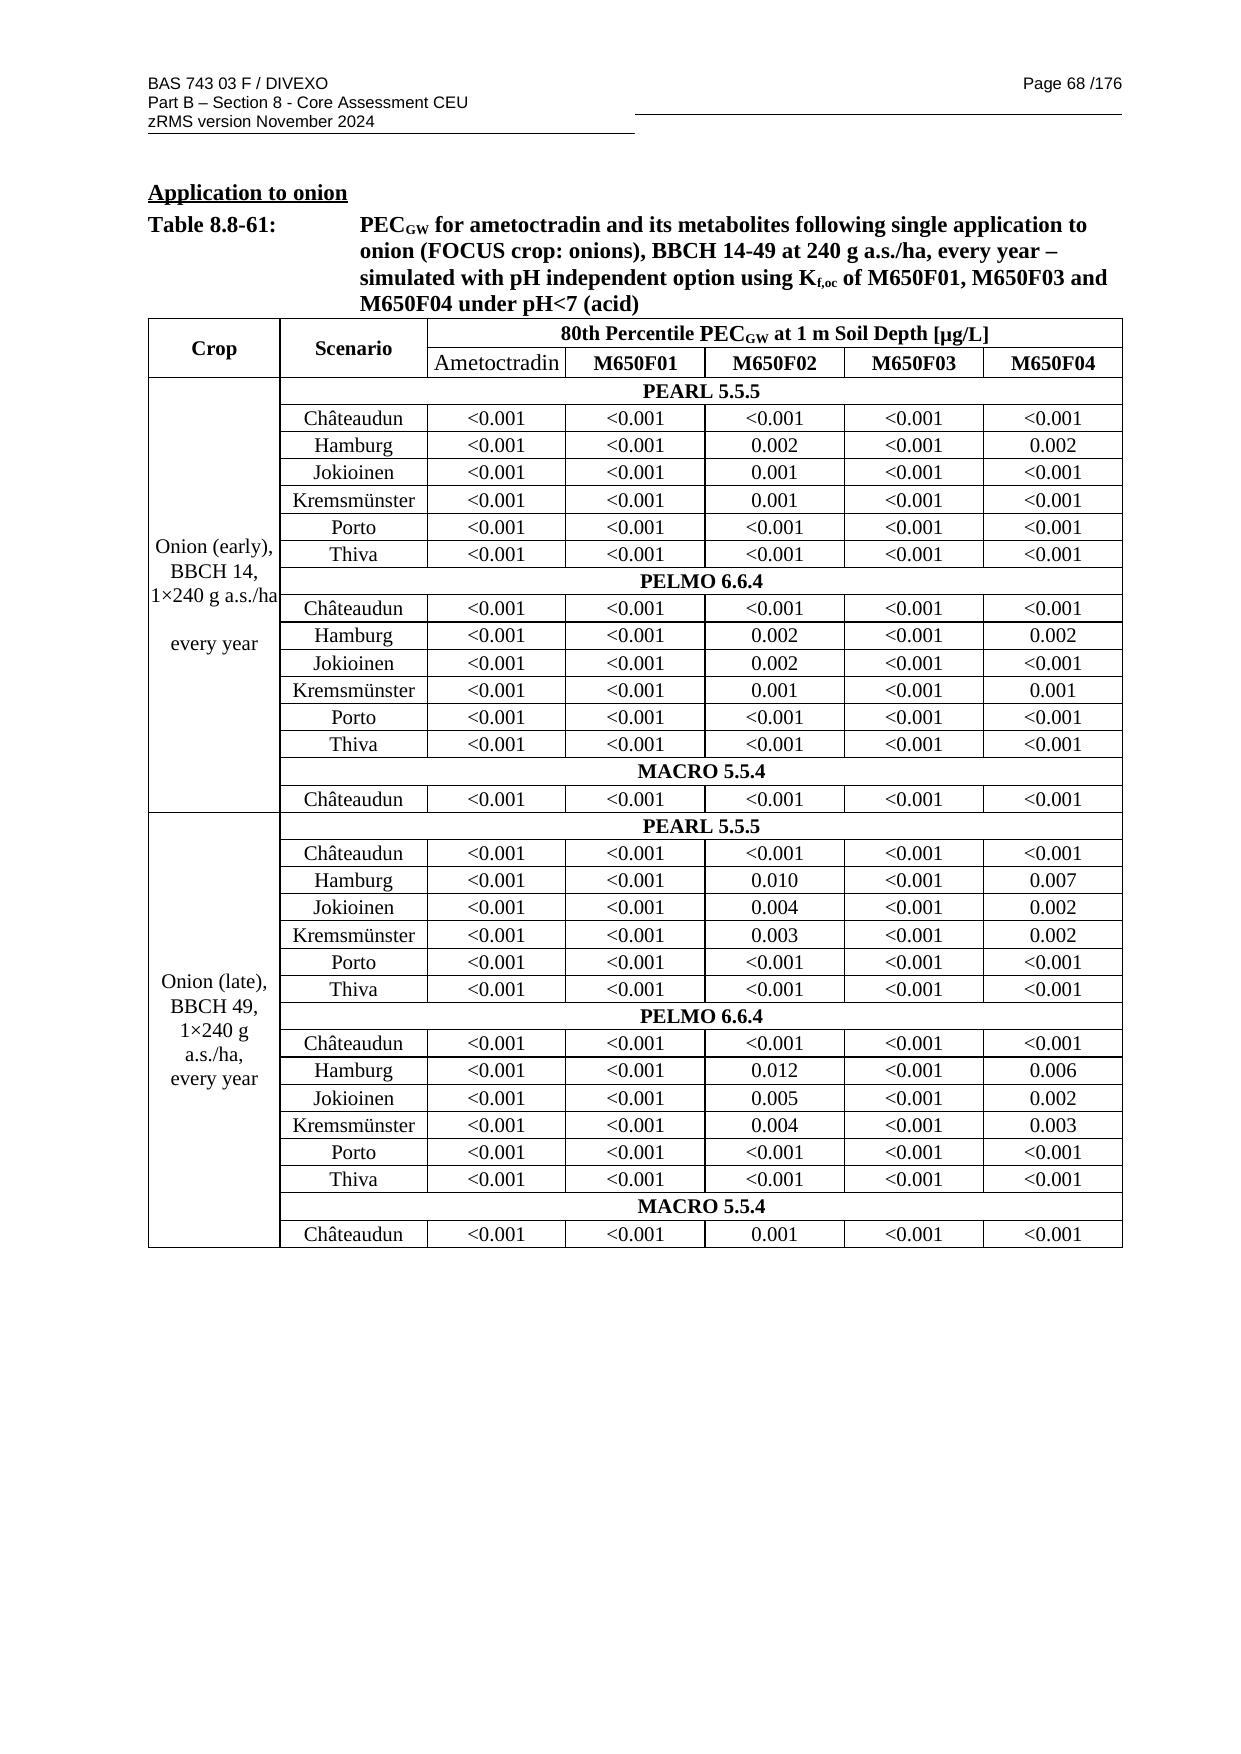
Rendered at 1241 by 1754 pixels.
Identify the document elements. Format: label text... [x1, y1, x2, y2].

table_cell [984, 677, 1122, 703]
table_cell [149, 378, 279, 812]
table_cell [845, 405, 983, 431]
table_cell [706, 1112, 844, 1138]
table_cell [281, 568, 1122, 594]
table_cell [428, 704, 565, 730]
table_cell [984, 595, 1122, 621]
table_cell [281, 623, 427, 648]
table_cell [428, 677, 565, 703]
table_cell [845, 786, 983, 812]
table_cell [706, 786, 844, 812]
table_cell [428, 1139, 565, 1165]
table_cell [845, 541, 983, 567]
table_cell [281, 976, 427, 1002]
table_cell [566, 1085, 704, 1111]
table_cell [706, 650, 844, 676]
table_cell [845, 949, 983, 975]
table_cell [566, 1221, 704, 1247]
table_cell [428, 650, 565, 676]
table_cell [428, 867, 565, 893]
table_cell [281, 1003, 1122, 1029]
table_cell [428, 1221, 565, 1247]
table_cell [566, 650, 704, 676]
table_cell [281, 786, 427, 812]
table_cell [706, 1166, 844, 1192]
text Application to onion [148, 179, 1122, 205]
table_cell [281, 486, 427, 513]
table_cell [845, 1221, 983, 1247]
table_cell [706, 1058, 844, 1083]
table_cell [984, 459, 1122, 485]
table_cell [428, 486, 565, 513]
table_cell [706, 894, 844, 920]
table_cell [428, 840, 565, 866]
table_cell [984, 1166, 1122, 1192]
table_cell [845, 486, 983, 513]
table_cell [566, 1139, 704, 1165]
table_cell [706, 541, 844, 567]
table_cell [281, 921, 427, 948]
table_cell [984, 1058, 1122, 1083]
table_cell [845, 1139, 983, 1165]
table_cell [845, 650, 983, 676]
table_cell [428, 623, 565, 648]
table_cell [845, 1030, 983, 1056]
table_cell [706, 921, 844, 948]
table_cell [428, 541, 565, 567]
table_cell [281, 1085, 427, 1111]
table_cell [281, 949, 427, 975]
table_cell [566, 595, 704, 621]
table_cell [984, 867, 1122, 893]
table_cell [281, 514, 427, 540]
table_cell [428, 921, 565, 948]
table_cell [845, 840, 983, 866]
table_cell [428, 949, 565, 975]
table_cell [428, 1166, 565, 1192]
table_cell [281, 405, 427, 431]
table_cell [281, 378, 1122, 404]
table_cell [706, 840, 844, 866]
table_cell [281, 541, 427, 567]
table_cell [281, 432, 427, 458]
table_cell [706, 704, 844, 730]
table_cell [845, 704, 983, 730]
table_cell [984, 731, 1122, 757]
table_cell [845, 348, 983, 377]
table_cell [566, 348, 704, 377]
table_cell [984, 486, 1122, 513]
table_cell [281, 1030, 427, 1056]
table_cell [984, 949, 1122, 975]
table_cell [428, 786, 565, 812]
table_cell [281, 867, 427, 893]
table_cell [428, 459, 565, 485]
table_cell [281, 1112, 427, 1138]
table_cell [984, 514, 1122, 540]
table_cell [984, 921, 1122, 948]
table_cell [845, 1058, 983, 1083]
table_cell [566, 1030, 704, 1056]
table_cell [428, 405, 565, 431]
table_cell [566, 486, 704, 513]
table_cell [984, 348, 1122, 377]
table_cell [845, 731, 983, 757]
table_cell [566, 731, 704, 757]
text Table 8.8-11: PECGW for ametoctradin and its metabolites following single application to onion (FOCUS crop: onions), BBCH 14-49 at 240 g a.s./ha, every year – simulated with pH independent option using Kf,oc of M650F01, M650F03 and M650F04 under pH<7 (acid) [148, 211, 1122, 317]
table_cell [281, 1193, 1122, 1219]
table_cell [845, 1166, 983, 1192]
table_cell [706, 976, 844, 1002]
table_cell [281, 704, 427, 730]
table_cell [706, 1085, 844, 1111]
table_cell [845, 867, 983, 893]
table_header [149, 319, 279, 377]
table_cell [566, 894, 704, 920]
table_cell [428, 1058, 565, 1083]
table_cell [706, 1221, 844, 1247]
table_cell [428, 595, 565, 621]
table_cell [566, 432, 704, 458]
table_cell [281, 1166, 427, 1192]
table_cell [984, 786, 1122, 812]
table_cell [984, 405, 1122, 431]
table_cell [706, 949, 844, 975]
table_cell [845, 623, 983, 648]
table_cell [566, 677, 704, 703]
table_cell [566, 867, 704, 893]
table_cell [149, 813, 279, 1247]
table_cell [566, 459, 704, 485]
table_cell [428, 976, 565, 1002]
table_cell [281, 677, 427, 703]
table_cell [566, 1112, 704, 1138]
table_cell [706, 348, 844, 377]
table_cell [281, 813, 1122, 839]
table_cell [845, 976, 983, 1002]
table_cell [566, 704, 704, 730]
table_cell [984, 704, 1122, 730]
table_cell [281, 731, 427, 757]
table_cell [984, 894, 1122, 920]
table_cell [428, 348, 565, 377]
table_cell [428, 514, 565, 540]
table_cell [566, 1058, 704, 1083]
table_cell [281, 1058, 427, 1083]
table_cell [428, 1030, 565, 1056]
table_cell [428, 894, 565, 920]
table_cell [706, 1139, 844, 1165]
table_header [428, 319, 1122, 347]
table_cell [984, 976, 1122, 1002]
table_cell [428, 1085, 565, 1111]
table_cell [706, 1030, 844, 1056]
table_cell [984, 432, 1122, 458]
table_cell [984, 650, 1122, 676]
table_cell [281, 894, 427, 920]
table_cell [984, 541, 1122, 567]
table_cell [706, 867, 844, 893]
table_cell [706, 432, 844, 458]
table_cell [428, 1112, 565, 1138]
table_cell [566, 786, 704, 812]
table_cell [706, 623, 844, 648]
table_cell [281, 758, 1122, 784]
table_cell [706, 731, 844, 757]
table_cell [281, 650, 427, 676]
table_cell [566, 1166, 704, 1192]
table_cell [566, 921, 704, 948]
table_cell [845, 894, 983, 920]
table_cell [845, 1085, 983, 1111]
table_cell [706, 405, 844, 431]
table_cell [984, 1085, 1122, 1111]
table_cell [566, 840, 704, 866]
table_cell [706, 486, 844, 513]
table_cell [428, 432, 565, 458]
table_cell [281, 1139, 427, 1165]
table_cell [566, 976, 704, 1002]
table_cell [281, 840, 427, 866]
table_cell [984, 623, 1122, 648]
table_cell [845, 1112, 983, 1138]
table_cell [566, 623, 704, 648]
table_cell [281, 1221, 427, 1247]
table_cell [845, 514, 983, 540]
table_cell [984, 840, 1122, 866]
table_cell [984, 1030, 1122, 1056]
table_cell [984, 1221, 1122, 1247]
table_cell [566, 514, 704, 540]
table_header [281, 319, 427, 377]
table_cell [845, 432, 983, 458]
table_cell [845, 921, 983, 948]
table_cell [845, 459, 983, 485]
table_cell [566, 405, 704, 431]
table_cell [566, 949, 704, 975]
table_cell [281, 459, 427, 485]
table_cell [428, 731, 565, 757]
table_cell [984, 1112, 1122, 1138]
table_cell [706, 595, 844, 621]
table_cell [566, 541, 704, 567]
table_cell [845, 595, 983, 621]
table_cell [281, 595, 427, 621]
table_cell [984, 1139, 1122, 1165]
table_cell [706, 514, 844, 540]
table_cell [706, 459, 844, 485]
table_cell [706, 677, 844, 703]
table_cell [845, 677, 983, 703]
